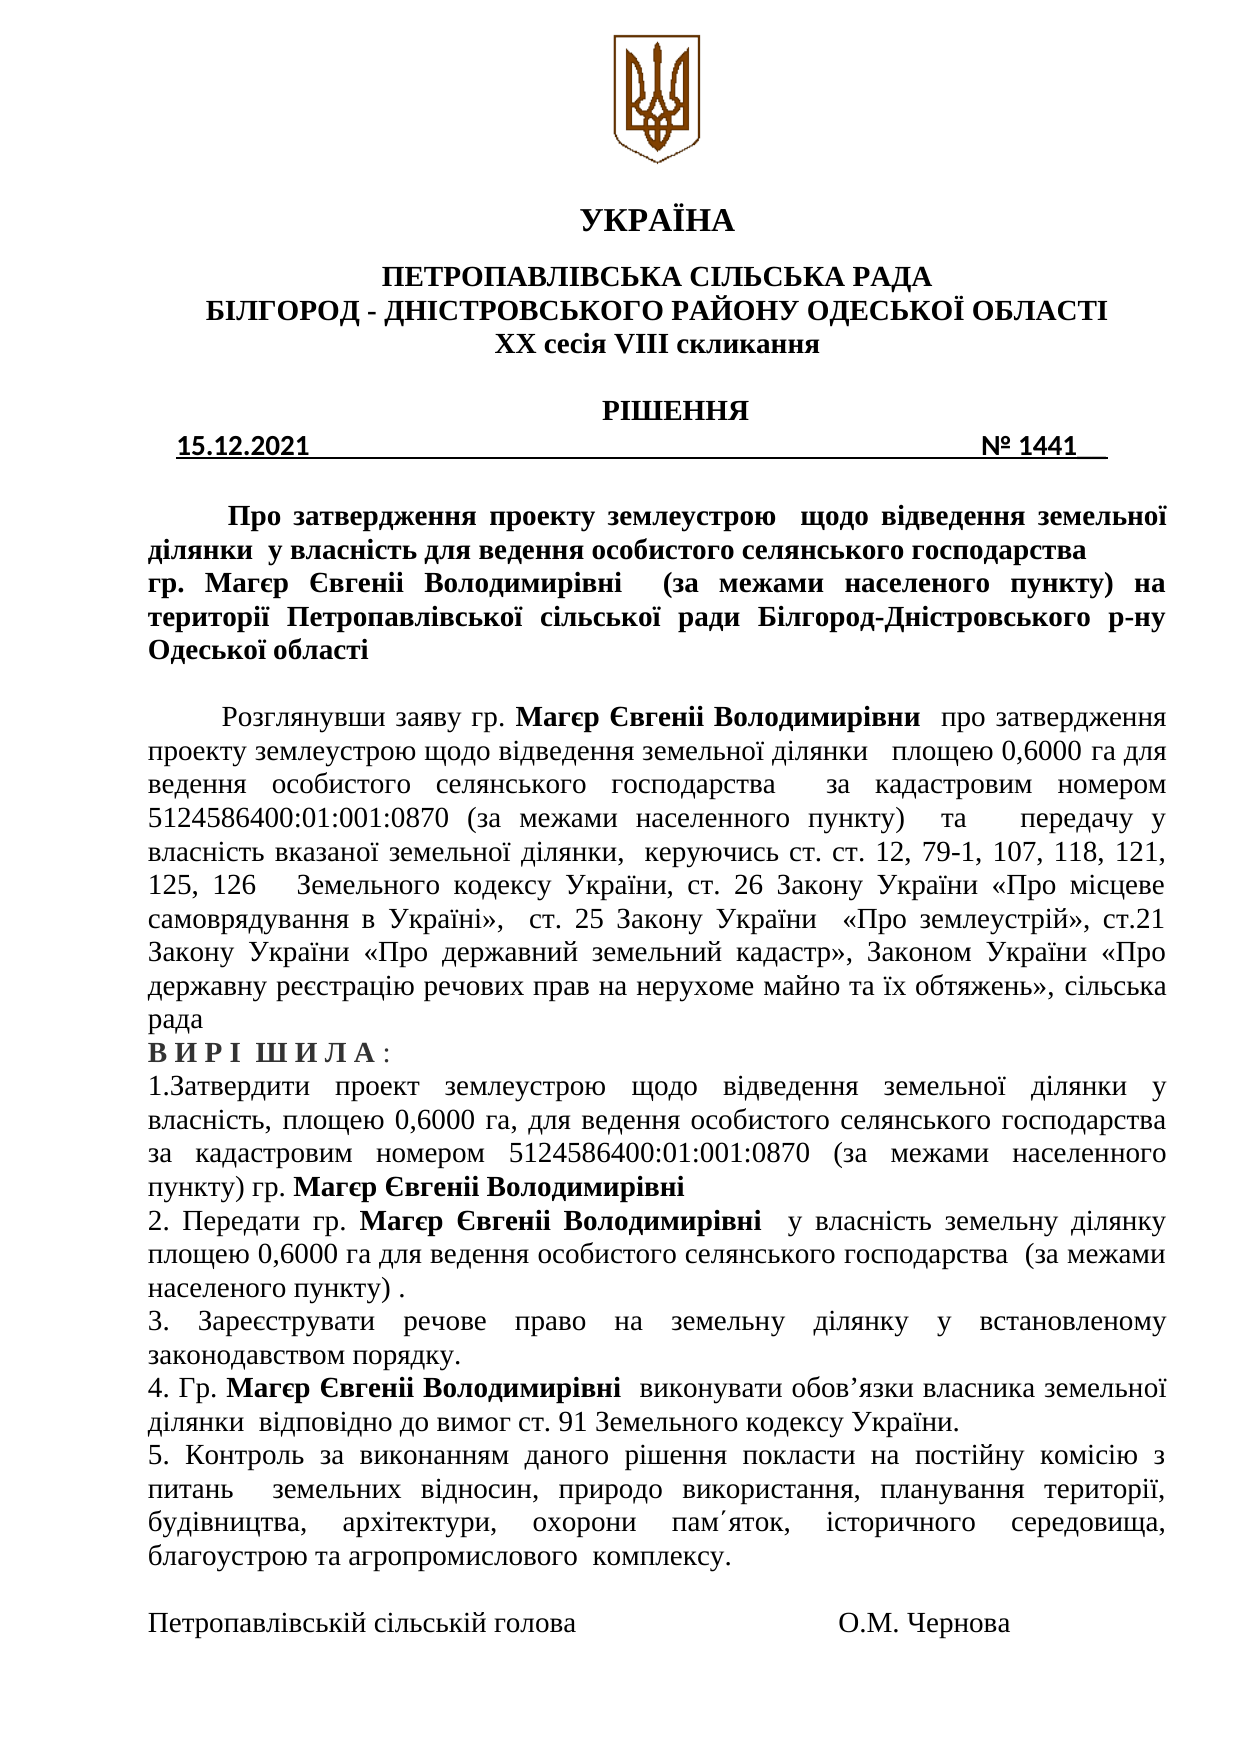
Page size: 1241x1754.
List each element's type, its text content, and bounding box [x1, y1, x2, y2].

text РІШЕННЯ [148, 393, 1167, 427]
text Розглянувши заяву гр. Магєр Євгеніі Володимирівни про затвердження проекту землеустрою щодо відведення земельної ділянки площею 0,6000 га для ведення особистого селянського господарства за кадастровим номером 5124586400:01:001:0870 (за межами населенного пункту) та передачу у власність вказаної земельної ділянки, керуючись ст. ст. 12, 79-1, 107, 118, 121, 125, 126 Земельного кодексу України, ст. 26 Закону України «Про місцеве самоврядування в Україні», ст. 25 Закону України «Про землеустрій», ст.21 Закону України «Про державний земельний кадастр», Законом України «Про державну реєстрацію речових прав на нерухоме майно та їх обтяжень», сільська рада [148, 699, 1167, 1035]
text 3. Зареєструвати речове право на земельну ділянку у встановленому законодавством порядку. [148, 1303, 1167, 1370]
picture [605, 27, 709, 171]
text 4. Гр. Магєр Євгеніі Володимирівні виконувати обов’язки власника земельної ділянки відповідно до вимог ст. 91 Земельного кодексу України. [148, 1370, 1167, 1437]
text 5. Контроль за виконанням даного рішення покласти на постійну комісію з питань земельних відносин, природо використання, планування території, будівництва, архітектури, охорони пам´яток, історичного середовища, благоустрою та агропромислового комплексу. [148, 1437, 1167, 1572]
text 2. Передати гр. Магєр Євгеніі Володимирівні у власність земельну ділянку площею 0,6000 га для ведення особистого селянського господарства (за межами населеного пункту) . [148, 1203, 1167, 1303]
text Петропавлівській сільській голова О.М. Чернова [148, 1605, 1167, 1639]
text 1.Затвердити проект землеустрою щодо відведення земельної ділянки у власність, площею 0,6000 га, для ведення особистого селянського господарства за кадастровим номером 5124586400:01:001:0870 (за межами населенного пункту) гр. Магєр Євгеніі Володимирівні [148, 1068, 1167, 1203]
text ХХ сесія VІІІ скликання [148, 326, 1167, 360]
text гр. Магєр Євгеніі Володимирівні (за межами населеного пункту) на території Петропавлівської сільської ради Білгород-Дністровського р-ну Одеської області [148, 565, 1167, 666]
text УКРАЇНА [148, 200, 1167, 238]
text 15.12.2021 № 1441__ [103, 427, 1167, 463]
text Про затвердження проекту землеустрою щодо відведення земельної ділянки у власність для ведення особистого селянського господарства [148, 498, 1167, 565]
text БІЛГОРОД - ДНІСТРОВСЬКОГО РАЙОНУ ОДЕСЬКОЇ ОБЛАСТІ [148, 293, 1167, 326]
text В И Р І Ш И Л А : [148, 1035, 1167, 1068]
text ПЕТРОПАВЛІВСЬКА СІЛЬСЬКА РАДА [148, 259, 1167, 293]
